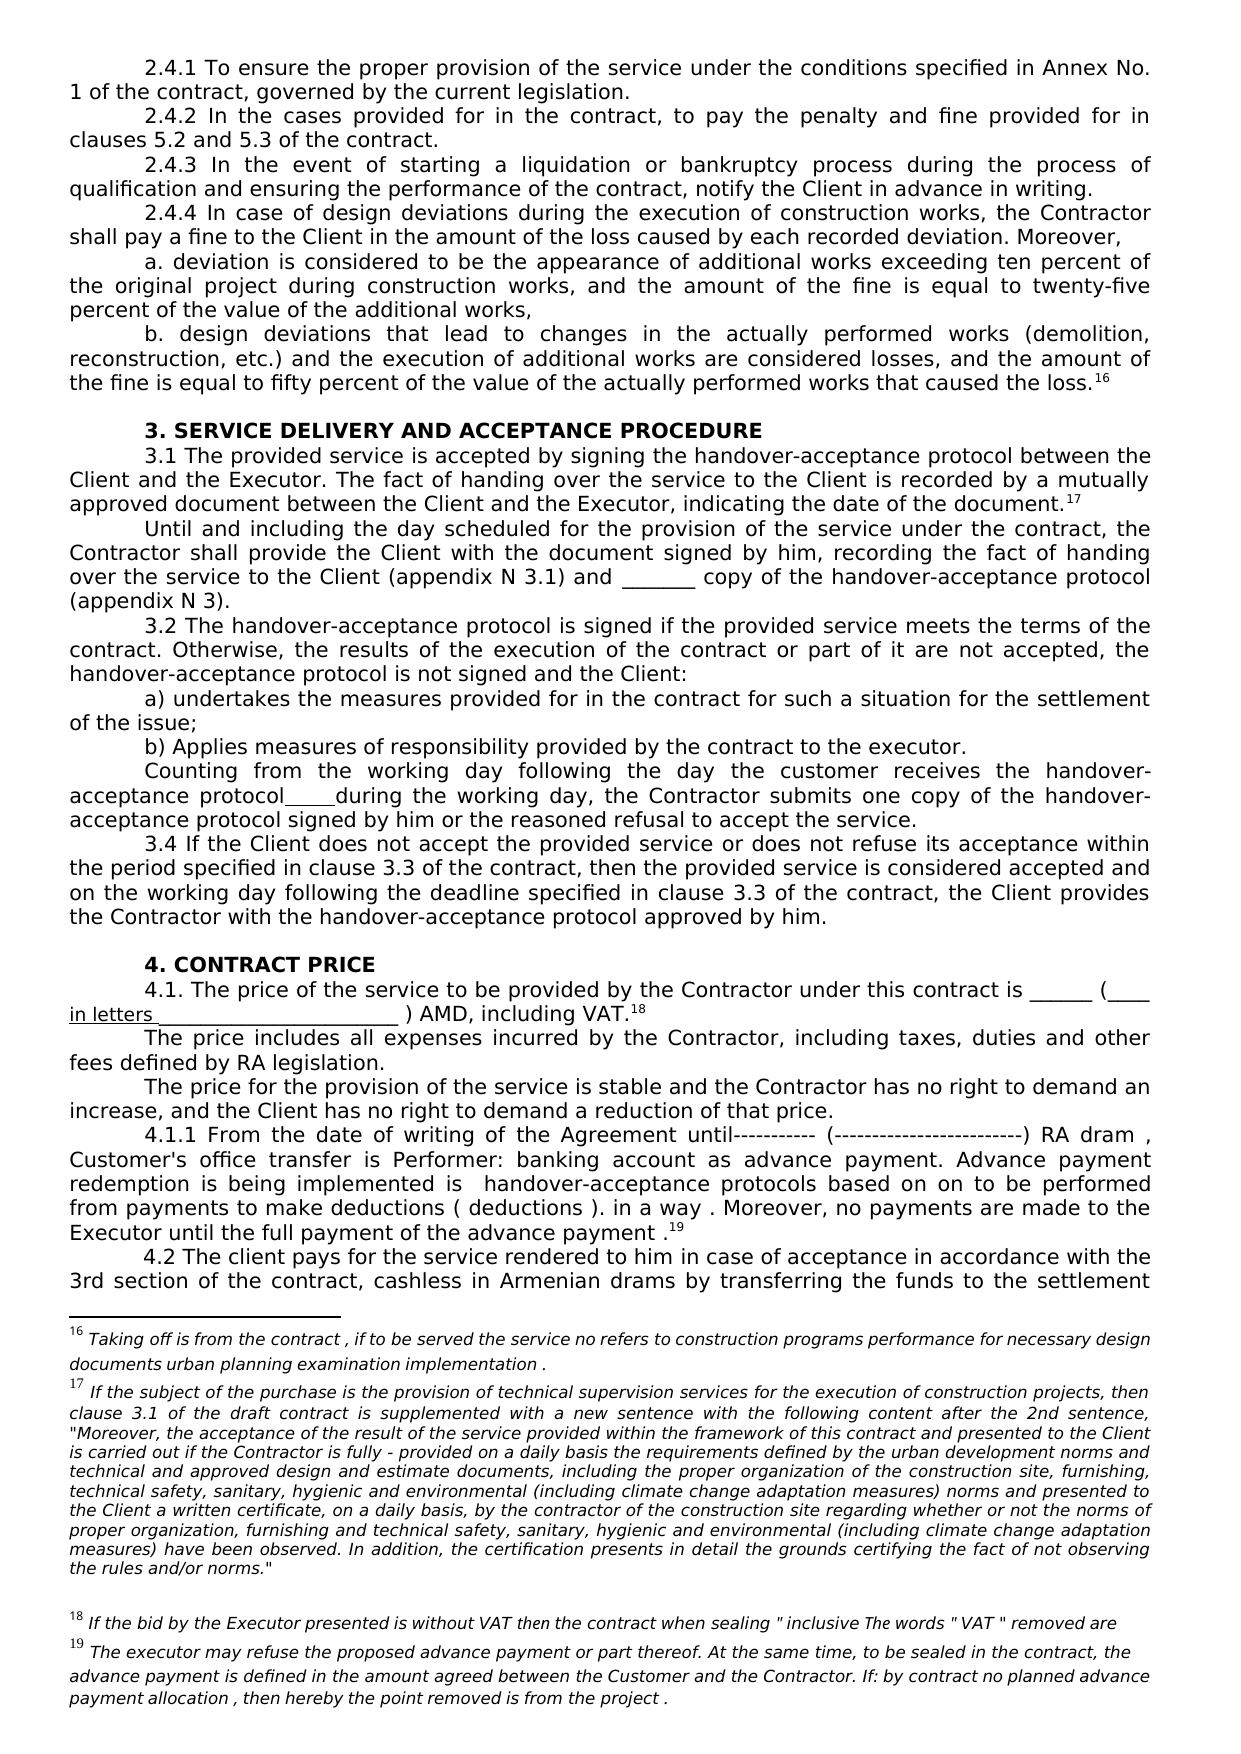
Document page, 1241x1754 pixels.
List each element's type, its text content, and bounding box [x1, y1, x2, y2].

text 3.2 The handover-acceptance protocol is signed if the provided service meets the terms of the contract. Otherwise, the results of the execution of the contract or part of it are not accepted, the handover-acceptance protocol is not signed and the Client: [69, 614, 1152, 687]
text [69, 1245, 1152, 1293]
text Until and including the day scheduled for the provision of the service under the contract, the Contractor shall provide the Client with the document signed by him, recording the fact of handing over the service to the Client (appendix N 3.1) and _______ copy of the handover-acceptance protocol (appendix N 3). [69, 517, 1152, 614]
text 4. CONTRACT PRICE [69, 953, 1152, 978]
text The price includes all expenses incurred by the Contractor, including taxes, duties and other fees defined by RA legislation. [69, 1026, 1152, 1075]
text a) undertakes the measures provided for in the contract for such a situation for the settlement of the issue; [69, 687, 1152, 735]
text 2.4.4 In case of design deviations during the execution of construction works, the Contractor shall pay a fine to the Client in the amount of the loss caused by each recorded deviation. Moreover, [69, 201, 1152, 250]
text 4.1.1 From the date of writing of the Agreement until----------- (-------------------------) RA dram , Customer's office transfer is Performer: banking account as​ advance payment. Advance payment redemption is being implemented is handover-acceptance protocols based on on to be performed from payments to make deductions ( deductions ). in a way . Moreover, no payments are made to the Executor until the full payment of the advance payment . [69, 1123, 1152, 1245]
text b) Applies measures of responsibility provided by the contract to the executor. [69, 735, 1152, 759]
text Counting from the working day following the day the customer receives the handover-acceptance protocol during the working day, the Contractor submits one copy of the handover-acceptance protocol signed by him or the reasoned refusal to accept the service. [69, 759, 1152, 832]
text 3. SERVICE DELIVERY AND ACCEPTANCE PROCEDURE [69, 419, 1152, 444]
text a. deviation is considered to be the appearance of additional works exceeding ten percent of the original project during construction works, and the amount of the fine is equal to twenty-five percent of the value of the additional works, [69, 250, 1152, 322]
text 3.1 The provided service is accepted by signing the handover-acceptance protocol between the Client and the Executor. The fact of handing over the service to the Client is recorded by a mutually approved document between the Client and the Executor, indicating the date of the document. [69, 444, 1152, 517]
text 4.1. The price of the service to be provided by the Contractor under this contract is ______ (____ in letters _______________________ ) AMD, including VAT. [69, 978, 1152, 1026]
text The price for the provision of the service is stable and the Contractor has no right to demand an increase, and the Client has no right to demand a reduction of that price. [69, 1075, 1152, 1123]
text 2.4.1 To ensure the proper provision of the service under the conditions specified in Annex No. 1 of the contract, governed by the current legislation. [69, 56, 1152, 104]
text 2.4.2 In the cases provided for in the contract, to pay the penalty and fine provided for in clauses 5.2 and 5.3 of the contract. [69, 104, 1152, 153]
text 2.4.3 In the event of starting a liquidation or bankruptcy process during the process of qualification and ensuring the performance of the contract, notify the Client in advance in writing. [69, 153, 1152, 201]
text 3.4 If the Client does not accept the provided service or does not refuse its acceptance within the period specified in clause 3.3 of the contract, then the provided service is considered accepted and on the working day following the deadline specified in clause 3.3 of the contract, the Client provides the Contractor with the handover-acceptance protocol approved by him. [69, 832, 1152, 929]
text b. design deviations that lead to changes in the actually performed works (demolition, reconstruction, etc.) and the execution of additional works are considered losses, and the amount of the fine is equal to fifty percent of the value of the actually performed works that caused the loss. [69, 322, 1152, 395]
